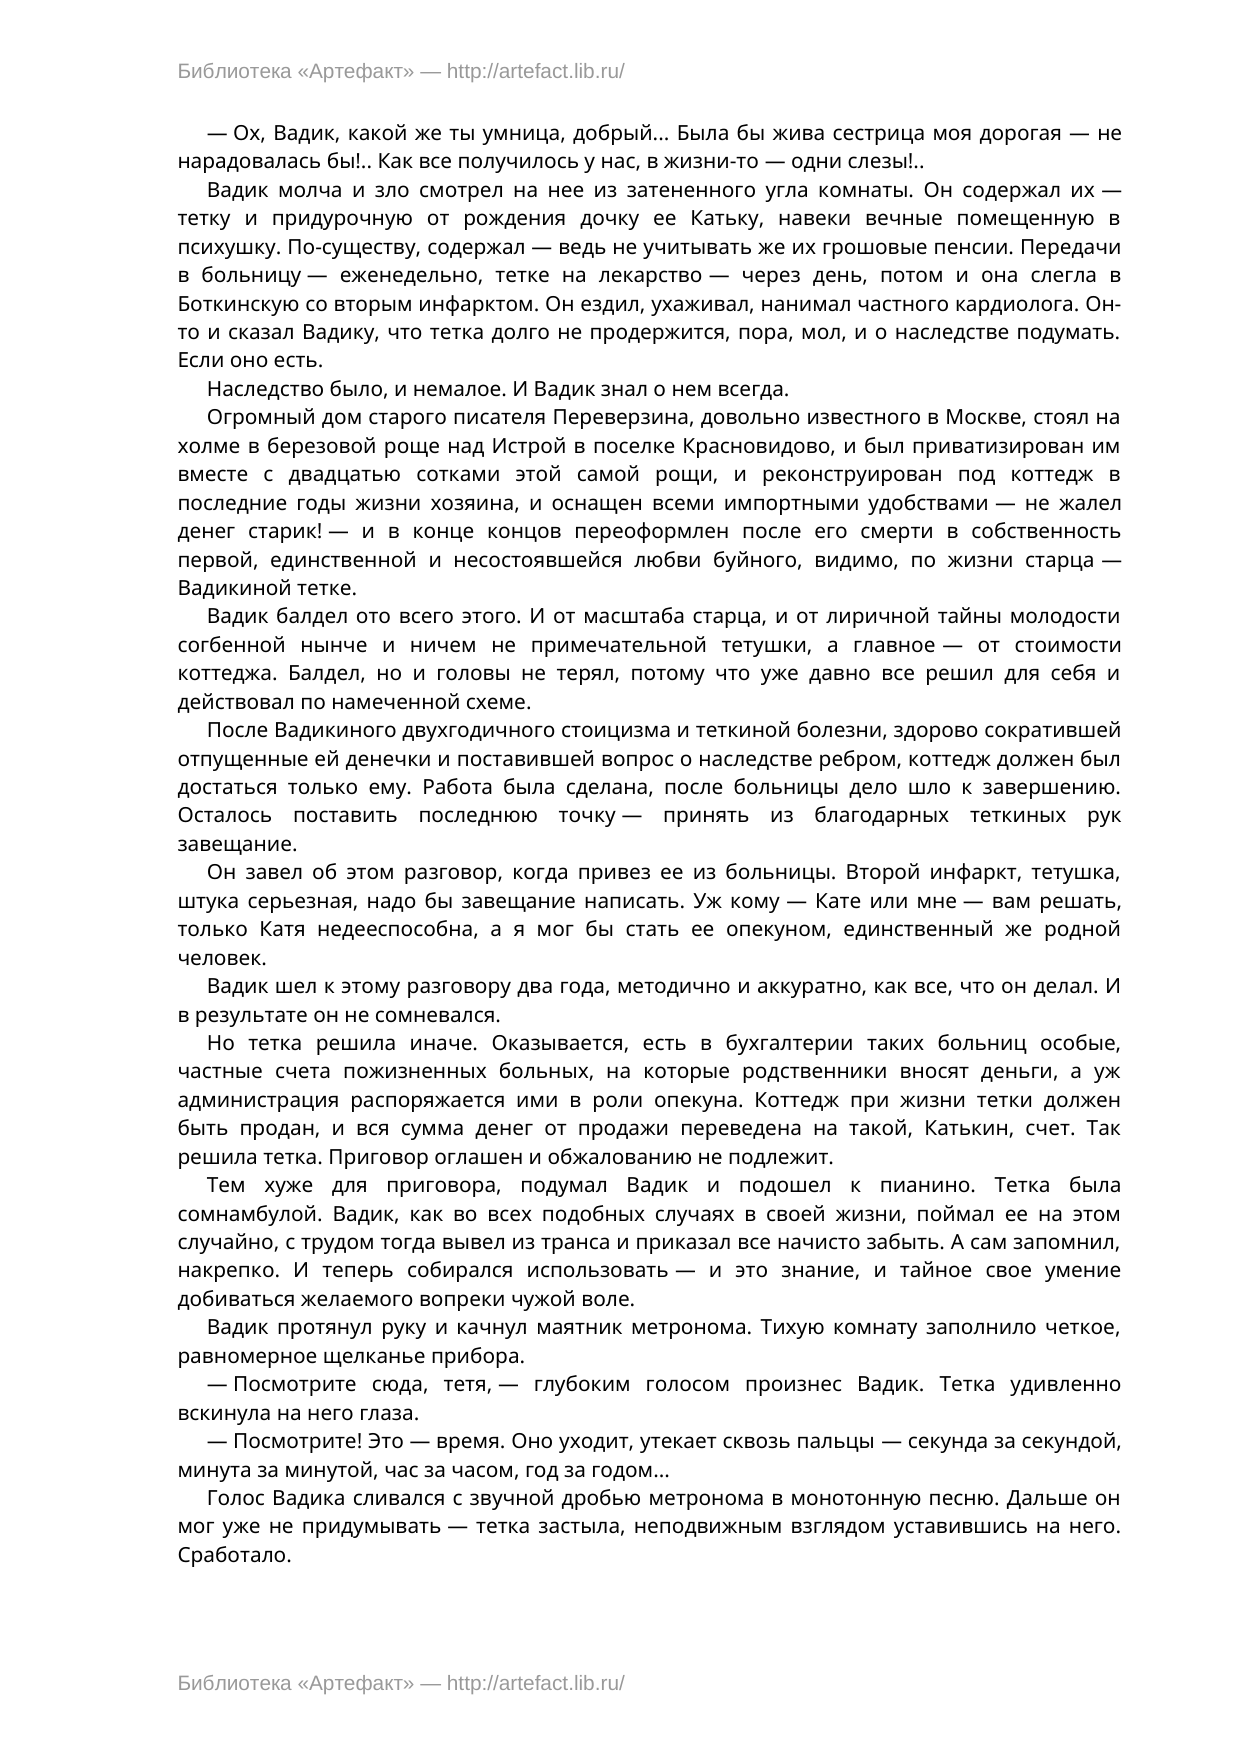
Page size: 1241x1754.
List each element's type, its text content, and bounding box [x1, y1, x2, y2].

text — Посмотрите сюда, тетя, — глубоким голосом произнес Вадик. Тетка удивленно вскинула на него глаза. [177, 1369, 1122, 1426]
text Тем хуже для приговора, подумал Вадик и подошел к пианино. Тетка была сомнамбулой. Вадик, как во всех подобных случаях в своей жизни, поймал ее на этом случайно, с трудом тогда вывел из транса и приказал все начисто забыть. А сам запомнил, накрепко. И теперь собирался использовать — и это знание, и тайное свое умение добиваться желаемого вопреки чужой воле. [177, 1170, 1122, 1312]
text Вадик шел к этому разговору два года, методично и аккуратно, как все, что он делал. И в результате он не сомневался. [177, 971, 1122, 1028]
text Вадик балдел ото всего этого. И от масштаба старца, и от лиричной тайны молодости согбенной нынче и ничем не примечательной тетушки, а главное — от стоимости коттеджа. Балдел, но и головы не терял, потому что уже давно все решил для себя и действовал по намеченной схеме. [177, 602, 1122, 715]
text Голос Вадика сливался с звучной дробью метронома в монотонную песню. Дальше он мог уже не придумывать — тетка застыла, неподвижным взглядом уставившись на него. Сработало. [177, 1483, 1122, 1568]
text Вадик протянул руку и качнул маятник метронома. Тихую комнату заполнило четкое, равномерное щелканье прибора. [177, 1312, 1122, 1369]
text — Ох, Вадик, какой же ты умница, добрый... Была бы жива сестрица моя дорогая — не нарадовалась бы!.. Как все получилось у нас, в жизни-то — одни слезы!.. [177, 118, 1122, 175]
text Он завел об этом разговор, когда привез ее из больницы. Второй инфаркт, тетушка, штука серьезная, надо бы завещание написать. Уж кому — Кате или мне — вам решать, только Катя недееспособна, а я мог бы стать ее опекуном, единственный же родной человек. [177, 857, 1122, 971]
text Но тетка решила иначе. Оказывается, есть в бухгалтерии таких больниц особые, частные счета пожизненных больных, на которые родственники вносят деньги, а уж администрация распоряжается ими в роли опекуна. Коттедж при жизни тетки должен быть продан, и вся сумма денег от продажи переведена на такой, Катькин, счет. Так решила тетка. Приговор оглашен и обжалованию не подлежит. [177, 1028, 1122, 1170]
text — Посмотрите! Это — время. Оно уходит, утекает сквозь пальцы — секунда за секундой, минута за минутой, час за часом, год за годом... [177, 1426, 1122, 1483]
text После Вадикиного двухгодичного стоицизма и теткиной болезни, здорово сократившей отпущенные ей денечки и поставившей вопрос о наследстве ребром, коттедж должен был достаться только ему. Работа была сделана, после больницы дело шло к завершению. Осталось поставить последнюю точку — принять из благодарных теткиных рук завещание. [177, 715, 1122, 857]
text Наследство было, и немалое. И Вадик знал о нем всегда. [177, 374, 1122, 402]
text Вадик молча и зло смотрел на нее из затененного угла комнаты. Он содержал их — тетку и придурочную от рождения дочку ее Катьку, навеки вечные помещенную в психушку. По-существу, содержал — ведь не учитывать же их грошовые пенсии. Передачи в больницу — еженедельно, тетке на лекарство — через день, потом и она слегла в Боткинскую со вторым инфарктом. Он ездил, ухаживал, нанимал частного кардиолога. Он-то и сказал Вадику, что тетка долго не продержится, пора, мол, и о наследстве подумать. Если оно есть. [177, 175, 1122, 374]
text Огромный дом старого писателя Переверзина, довольно известного в Москве, стоял на холме в березовой роще над Истрой в поселке Красновидово, и был приватизирован им вместе с двадцатью сотками этой самой рощи, и реконструирован под коттедж в последние годы жизни хозяина, и оснащен всеми импортными удобствами — не жалел денег старик! — и в конце концов переоформлен после его смерти в собственность первой, единственной и несостоявшейся любви буйного, видимо, по жизни старца — Вадикиной тетке. [177, 402, 1122, 602]
